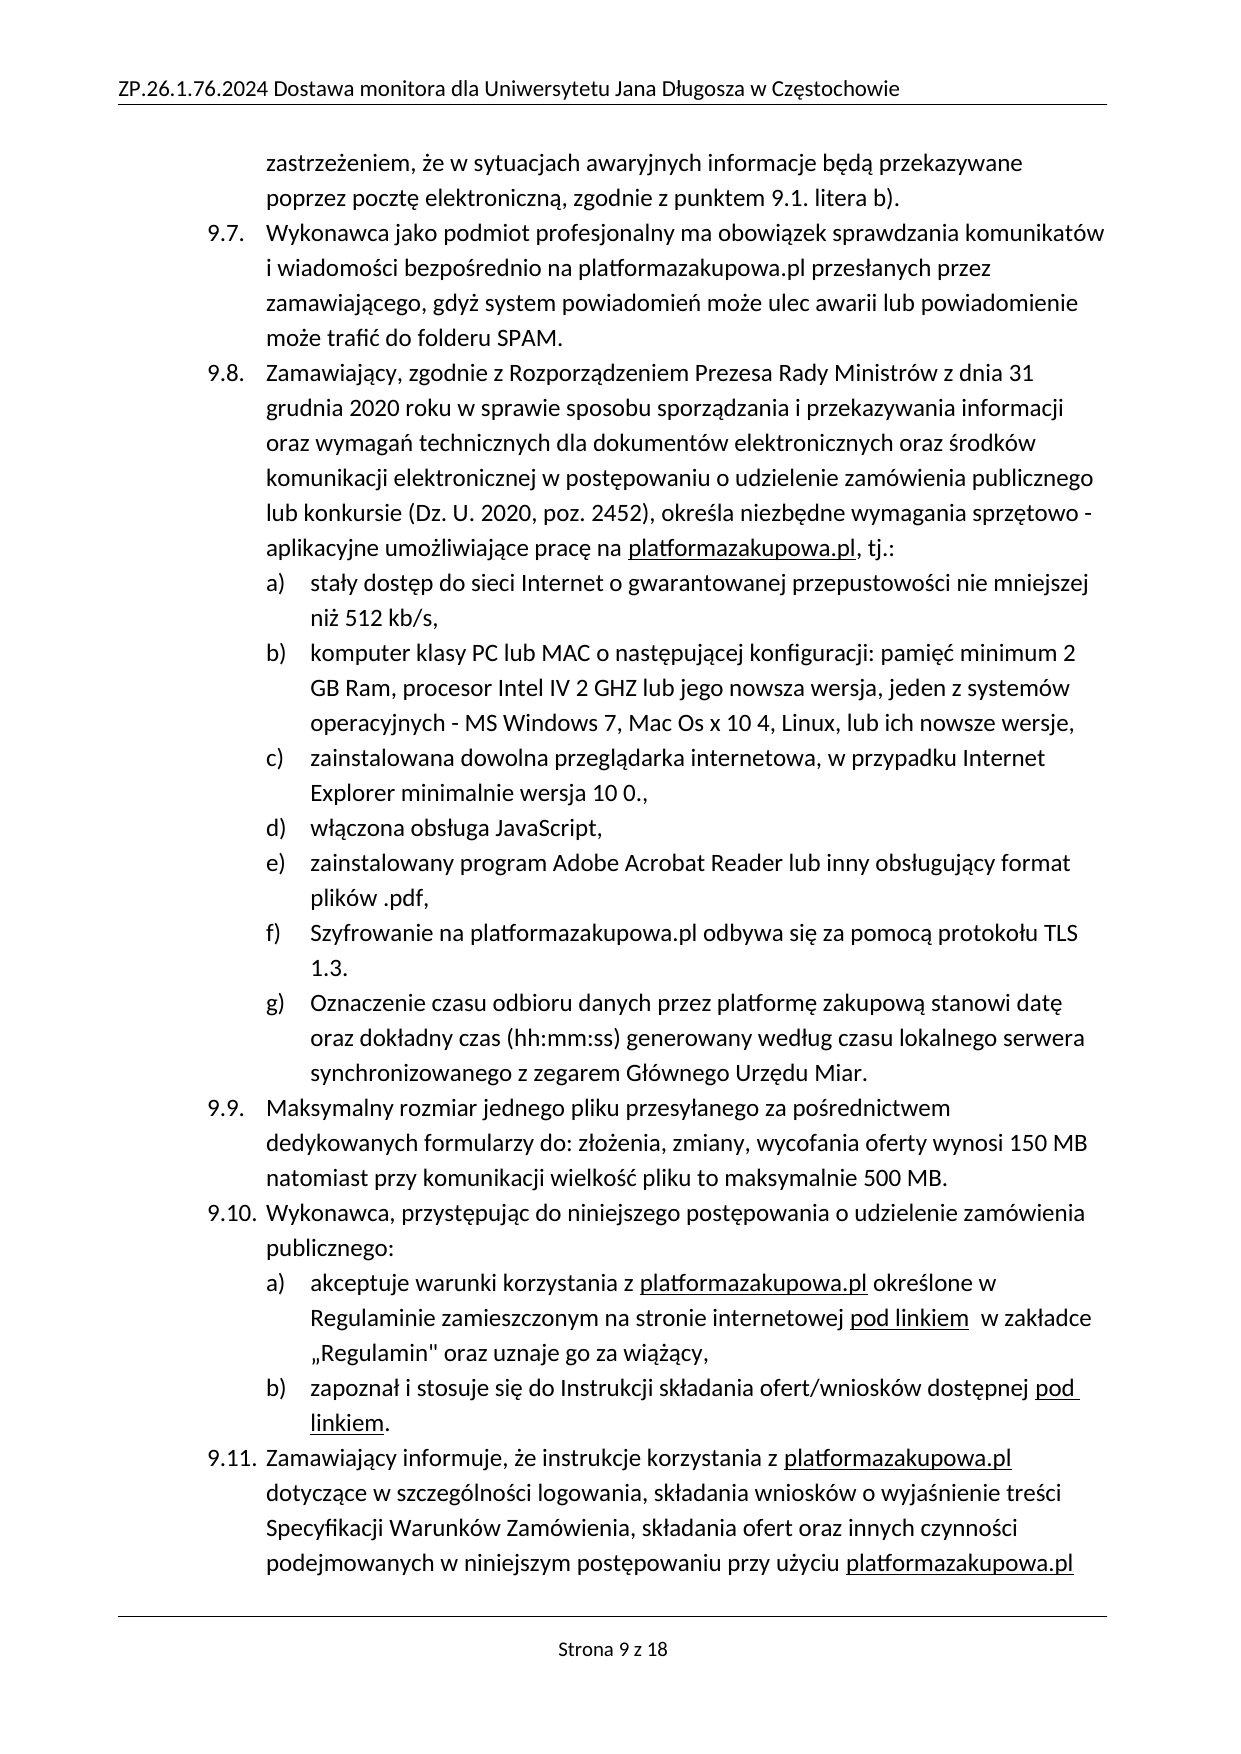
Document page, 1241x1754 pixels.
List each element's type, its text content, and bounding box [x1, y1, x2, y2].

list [207, 148, 1107, 213]
list Zamawiający, zgodnie z Rozporządzeniem Prezesa Rady Ministrów z dnia 31 grudnia 2020 roku w sprawie sposobu sporządzania i przekazywania informacji oraz wymagań technicznych dla dokumentów elektronicznych oraz środków komunikacji elektronicznej w postępowaniu o udzielenie zamówienia publicznego lub konkursie (Dz. U. 2020, poz. 2452), określa niezbędne wymagania sprzętowo - aplikacyjne umożliwiające pracę na platformazakupowa.pl, tj.: [207, 358, 1107, 563]
list zapoznał i stosuje się do Instrukcji składania ofert/wniosków dostępnej pod linkiem. [266, 1373, 1107, 1438]
list Wykonawca, przystępując do niniejszego postępowania o udzielenie zamówienia publicznego: [207, 1198, 1107, 1263]
list zainstalowany program Adobe Acrobat Reader lub inny obsługujący format plików .pdf, [266, 848, 1107, 913]
list zainstalowana dowolna przeglądarka internetowa, w przypadku Internet Explorer minimalnie wersja 10 0., [266, 743, 1107, 808]
list Maksymalny rozmiar jednego pliku przesyłanego za pośrednictwem dedykowanych formularzy do: złożenia, zmiany, wycofania oferty wynosi 150 MB natomiast przy komunikacji wielkość pliku to maksymalnie 500 MB. [207, 1093, 1107, 1193]
list Wykonawca jako podmiot profesjonalny ma obowiązek sprawdzania komunikatów i wiadomości bezpośrednio na platformazakupowa.pl przesłanych przez zamawiającego, gdyż system powiadomień może ulec awarii lub powiadomienie może trafić do folderu SPAM. [207, 218, 1107, 353]
list stały dostęp do sieci Internet o gwarantowanej przepustowości nie mniejszej niż 512 kb/s, [266, 568, 1107, 633]
list Szyfrowanie na platformazakupowa.pl odbywa się za pomocą protokołu TLS 1.3. [266, 918, 1107, 983]
list komputer klasy PC lub MAC o następującej konfiguracji: pamięć minimum 2 GB Ram, procesor Intel IV 2 GHZ lub jego nowsza wersja, jeden z systemów operacyjnych - MS Windows 7, Mac Os x 10 4, Linux, lub ich nowsze wersje, [266, 638, 1107, 738]
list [207, 1443, 1107, 1578]
list akceptuje warunki korzystania z platformazakupowa.pl określone w Regulaminie zamieszczonym na stronie internetowej pod linkiem w zakładce „Regulamin" oraz uznaje go za wiążący, [266, 1268, 1107, 1368]
list Oznaczenie czasu odbioru danych przez platformę zakupową stanowi datę oraz dokładny czas (hh:mm:ss) generowany według czasu lokalnego serwera synchronizowanego z zegarem Głównego Urzędu Miar. [266, 988, 1107, 1088]
list włączona obsługa JavaScript, [266, 813, 1107, 843]
